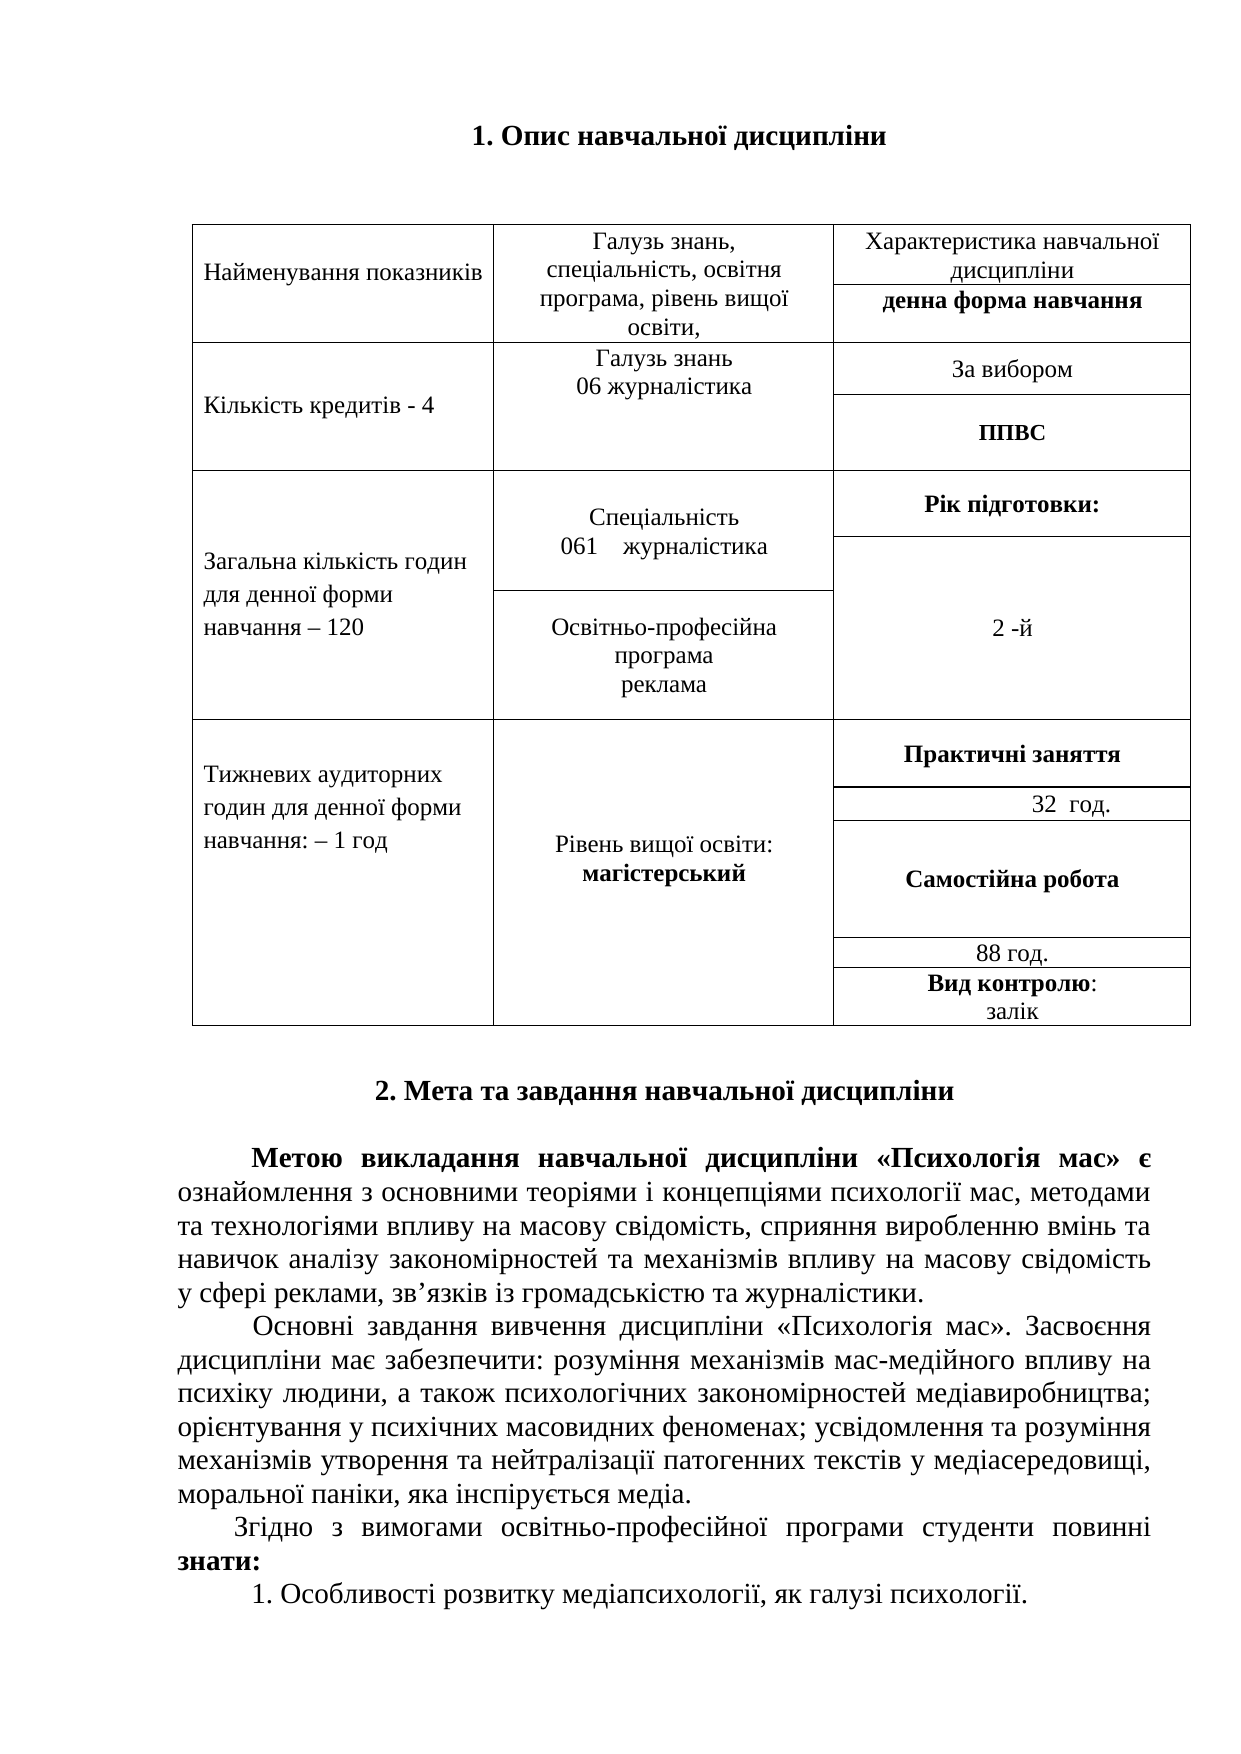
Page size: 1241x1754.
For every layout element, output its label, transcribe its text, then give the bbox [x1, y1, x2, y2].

table_header Характеристика навчальної дисципліни [834, 225, 1190, 284]
table_cell Рівень вищої освіти: магістерський [494, 720, 833, 1025]
table_cell 88 год. [834, 938, 1190, 967]
table_cell За вибором [834, 343, 1190, 394]
table_header Найменування показників [193, 225, 493, 342]
table_cell Спеціальність 061 журналістика [494, 471, 833, 590]
table_header Галузь знань, спеціальність, освітня програма, рівень вищої освіти, [494, 225, 833, 342]
table_cell Вид контролю: залік [834, 968, 1190, 1025]
table_cell год. [834, 788, 1190, 820]
text 1. Особливості розвитку медіапсихології, як галузі психології. [177, 1577, 1152, 1610]
text Метою викладання навчальної дисципліни «Психологія мас» є ознайомлення з основними теоріями і концепціями психології мас, методами та технологіями впливу на масову свідомість, сприяння виробленню вмінь та навичок аналізу закономірностей та механізмів впливу на масову свідомість у сфері реклами, зв’язків із громадськістю та журналістики. [177, 1141, 1152, 1308]
table_cell Кількість кредитів - 4 [193, 343, 493, 470]
text 2. Мета та завдання навчальної дисципліни [177, 1073, 1152, 1107]
table_cell Практичні заняття [834, 720, 1190, 786]
table_cell денна форма навчання [834, 285, 1190, 342]
table_cell Рік підготовки: [834, 471, 1190, 536]
text Основні завдання вивчення дисципліни «Психологія мас». Засвоєння дисципліни має забезпечити: розуміння механізмів мас-медійного впливу на психіку людини, а також психологічних закономірностей медіавиробництва; орієнтування у психічних масовидних феноменах; усвідомлення та розуміння механізмів утворення та нейтралізації патогенних текстів у медіасередовищі, моральної паніки, яка інспірується медіа. [177, 1308, 1152, 1509]
table_cell Тижневих аудиторних годин для денної форми навчання: – 1 год [193, 720, 493, 1025]
table_cell Освітньо-професійна програма реклама [494, 591, 833, 719]
table_cell Загальна кількість годин для денної форми навчання – 120 [193, 471, 493, 719]
text 1. Опис навчальної дисципліни [207, 118, 1152, 152]
table_cell Галузь знань 06 журналістика [494, 343, 833, 470]
table_cell ППВС [834, 395, 1190, 470]
text Згідно з вимогами освітньо-професійної програми студенти повинні знати: [177, 1509, 1152, 1577]
table_cell Самостійна робота [834, 821, 1190, 937]
table_cell 2 -й [834, 537, 1190, 719]
